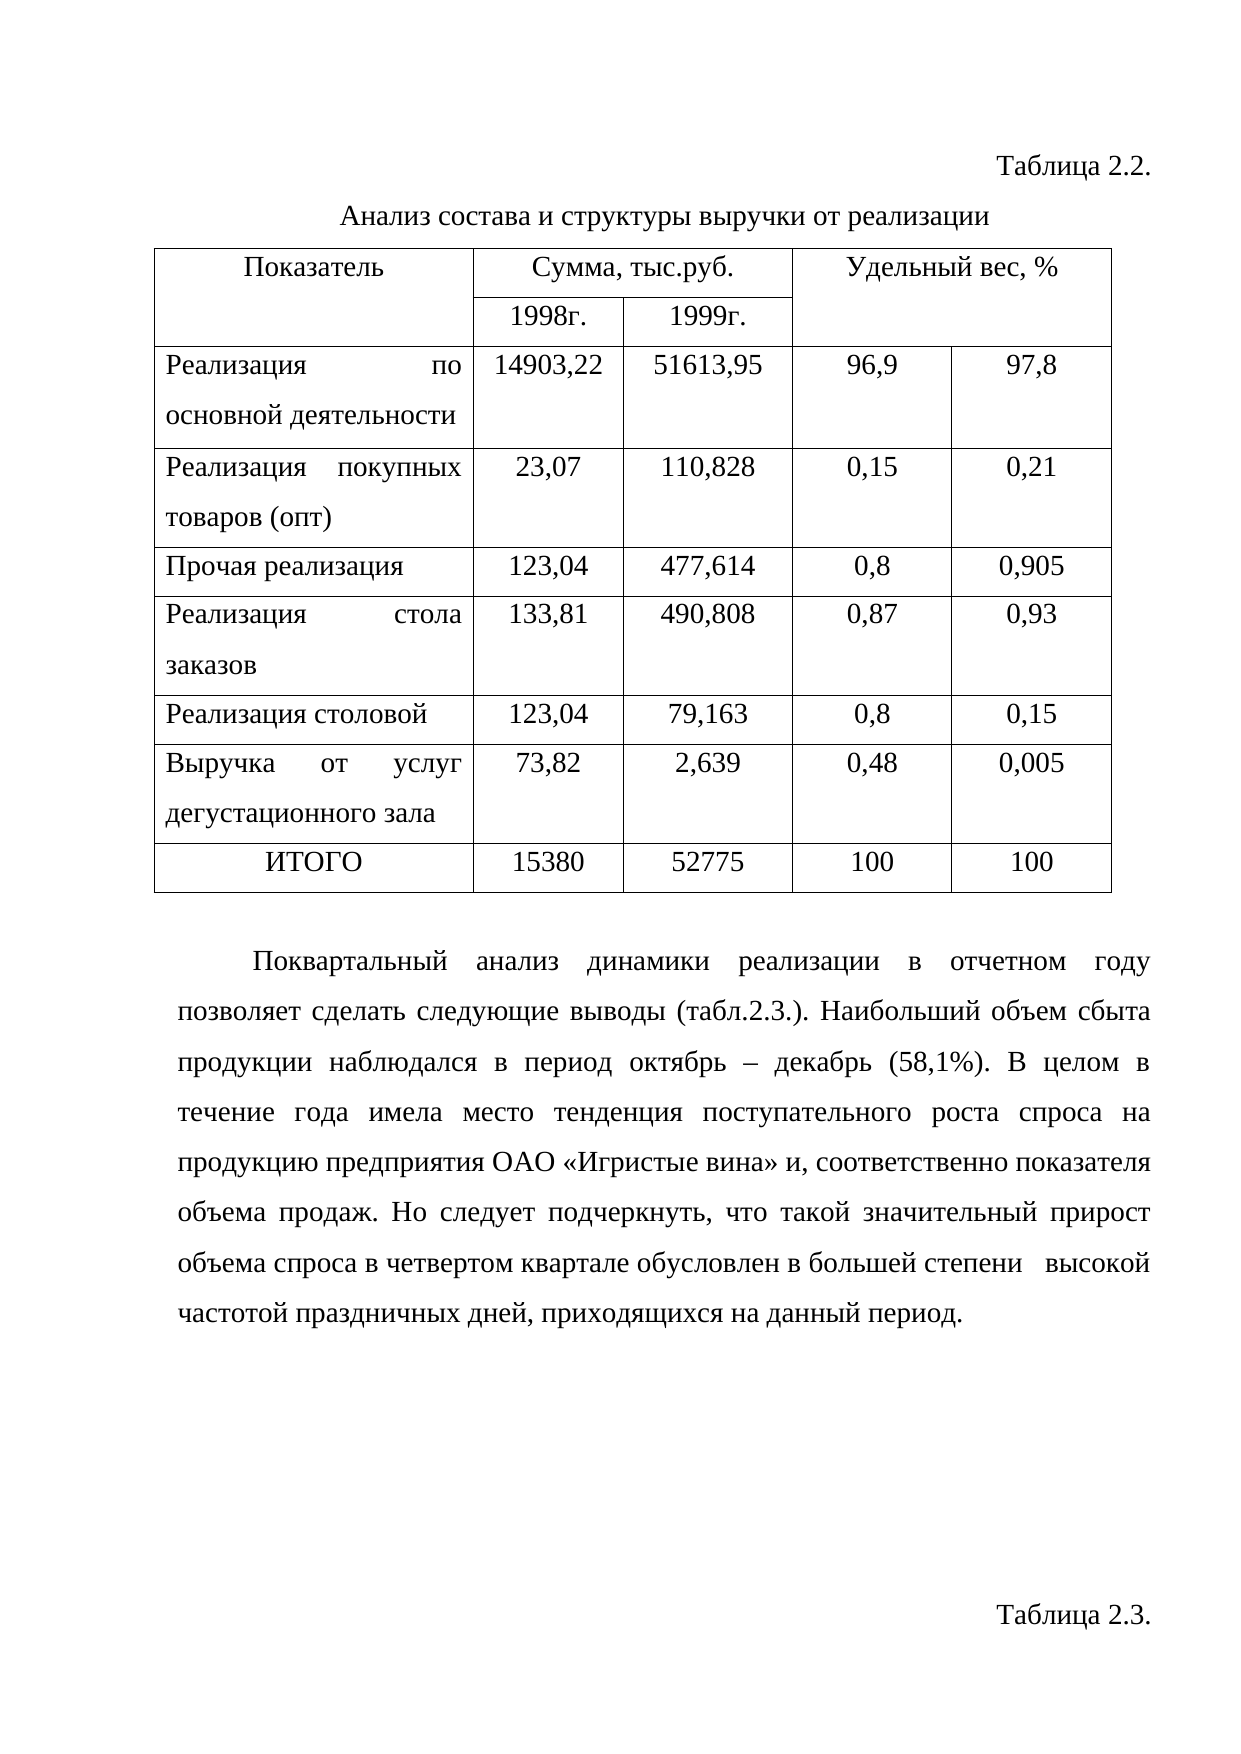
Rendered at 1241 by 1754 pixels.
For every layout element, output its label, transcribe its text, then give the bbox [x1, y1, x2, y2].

table_cell 0,8 [793, 548, 951, 596]
table_cell Прочая реализация [155, 548, 473, 596]
table_cell 0,93 [952, 597, 1111, 695]
text Таблица 2.2. [177, 148, 1152, 181]
table_cell ИТОГО [155, 844, 473, 892]
table_cell 100 [793, 844, 951, 892]
table_cell 79,163 [624, 696, 792, 744]
text Таблица 2.3. [177, 1597, 1152, 1631]
text Поквартальный анализ динамики реализации в отчетном году позволяет сделать следующие выводы (табл.2.3.). Наибольший объем сбыта продукции наблюдался в период октябрь – декабрь (58,1%). В целом в течение года имела место тенденция поступательного роста спроса на продукцию предприятия ОАО «Игристые вина» и, соответственно показателя объема продаж. Но следует подчеркнуть, что такой значительный прирост объема спроса в четвертом квартале обусловлен в большей степени высокой частотой праздничных дней, приходящихся на данный период. [177, 943, 1152, 1329]
table_header Удельный вес, % [793, 249, 1111, 346]
table_cell Реализация покупных товаров (опт) [155, 449, 473, 547]
table_cell 123,04 [474, 548, 623, 596]
table_cell 52775 [624, 844, 792, 892]
table_cell 1999г. [624, 298, 792, 346]
table_cell 0,005 [952, 745, 1111, 843]
table_cell 51613,95 [624, 347, 792, 448]
table_cell 133,81 [474, 597, 623, 695]
table_cell 97,8 [952, 347, 1111, 448]
table_cell 0,87 [793, 597, 951, 695]
table_header Сумма, тыс.руб. [474, 249, 792, 297]
table_cell 96,9 [793, 347, 951, 448]
table_cell 1998г. [474, 298, 623, 346]
table_cell 15380 [474, 844, 623, 892]
table_header Показатель [155, 249, 473, 346]
table_cell 23,07 [474, 449, 623, 547]
table_cell Реализация столовой [155, 696, 473, 744]
text Анализ состава и структуры выручки от реализации [177, 198, 1152, 232]
table_cell 490,808 [624, 597, 792, 695]
table_cell 14903,22 [474, 347, 623, 448]
table_cell 100 [952, 844, 1111, 892]
table_cell 0,15 [793, 449, 951, 547]
table_cell 477,614 [624, 548, 792, 596]
table_cell 2,639 [624, 745, 792, 843]
table_cell 0,21 [952, 449, 1111, 547]
table_cell 123,04 [474, 696, 623, 744]
table_cell Реализация по основной деятельности [155, 347, 473, 448]
table_cell 110,828 [624, 449, 792, 547]
table_cell 0,15 [952, 696, 1111, 744]
table_cell 73,82 [474, 745, 623, 843]
table_cell 0,8 [793, 696, 951, 744]
table_cell 0,905 [952, 548, 1111, 596]
table_cell Выручка от услуг дегустационного зала [155, 745, 473, 843]
table_cell Реализация стола заказов [155, 597, 473, 695]
table_cell 0,48 [793, 745, 951, 843]
